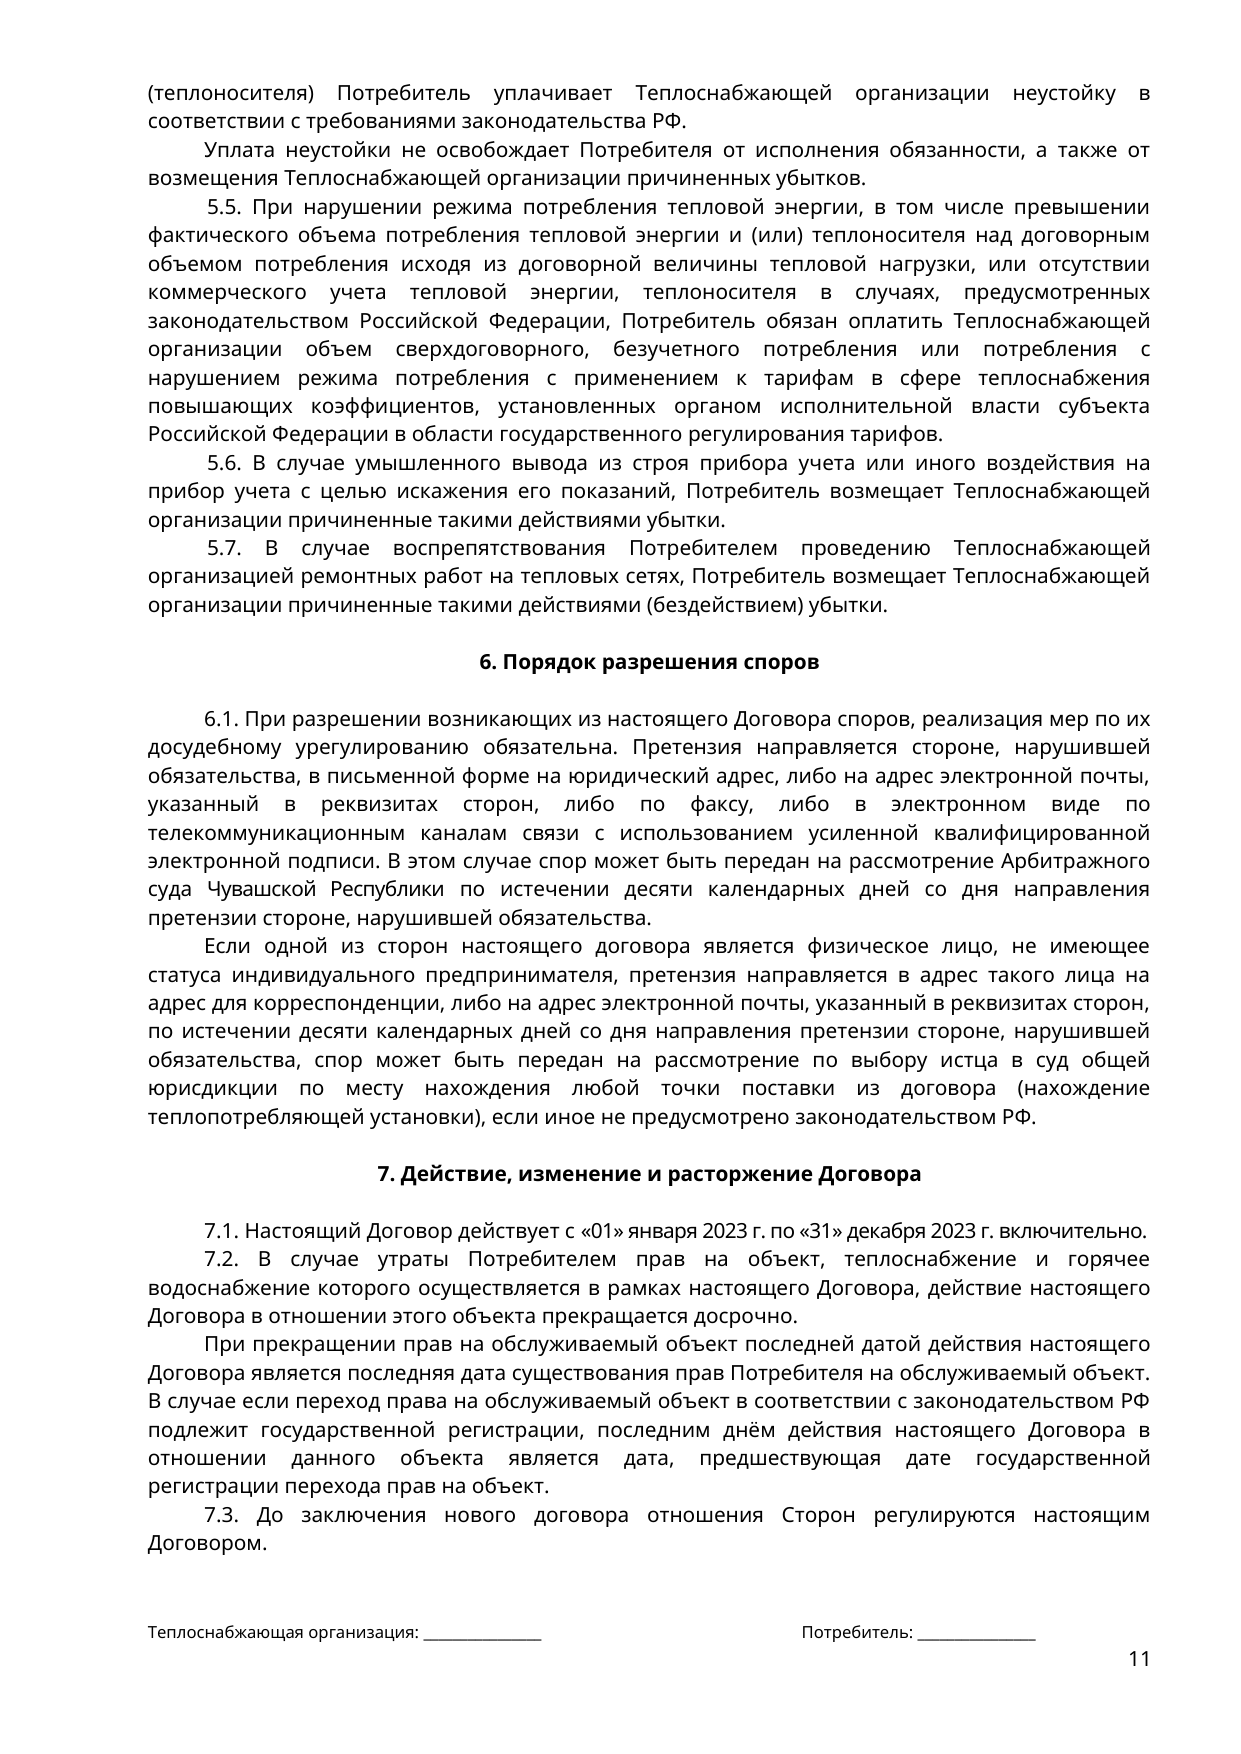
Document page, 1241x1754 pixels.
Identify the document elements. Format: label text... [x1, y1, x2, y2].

text 7. Действие, изменение и расторжение Договора [148, 1159, 1152, 1187]
text 7.3. До заключения нового договора отношения Сторон регулируются настоящим Договором. [148, 1500, 1152, 1557]
text 5.6. В случае умышленного вывода из строя прибора учета или иного воздействия на прибор учета с целью искажения его показаний, Потребитель возмещает Теплоснабжающей организации причиненные такими действиями убытки. [148, 448, 1152, 533]
text 5.5. При нарушении режима потребления тепловой энергии, в том числе превышении фактического объема потребления тепловой энергии и (или) теплоносителя над договорным объемом потребления исходя из договорной величины тепловой нагрузки, или отсутствии коммерческого учета тепловой энергии, теплоносителя в случаях, предусмотренных законодательством Российской Федерации, Потребитель обязан оплатить Теплоснабжающей организации объем сверхдоговорного, безучетного потребления или потребления с нарушением режима потребления с применением к тарифам в сфере теплоснабжения повышающих коэффициентов, установленных органом исполнительной власти субъекта Российской Федерации в области государственного регулирования тарифов. [148, 192, 1152, 448]
text 6. Порядок разрешения споров [148, 647, 1152, 675]
text 5.7. В случае воспрепятствования Потребителем проведению Теплоснабжающей организацией ремонтных работ на тепловых сетях, Потребитель возмещает Теплоснабжающей организации причиненные такими действиями (бездействием) убытки. [148, 533, 1152, 618]
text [148, 78, 1152, 135]
text При прекращении прав на обслуживаемый объект последней датой действия настоящего Договора является последняя дата существования прав Потребителя на обслуживаемый объект. В случае если переход права на обслуживаемый объект в соответствии с законодательством РФ подлежит государственной регистрации, последним днём действия настоящего Договора в отношении данного объекта является дата, предшествующая дате государственной регистрации перехода прав на объект. [148, 1329, 1152, 1500]
text 7.2. В случае утраты Потребителем прав на объект, теплоснабжение и горячее водоснабжение которого осуществляется в рамках настоящего Договора, действие настоящего Договора в отношении этого объекта прекращается досрочно. [148, 1244, 1152, 1329]
text Если одной из сторон настоящего договора является физическое лицо, не имеющее статуса индивидуального предпринимателя, претензия направляется в адрес такого лица на адрес для корреспонденции, либо на адрес электронной почты, указанный в реквизитах сторон, по истечении десяти календарных дней со дня направления претензии стороне, нарушившей обязательства, спор может быть передан на рассмотрение по выбору истца в суд общей юрисдикции по месту нахождения любой точки поставки из договора (нахождение теплопотребляющей установки), если иное не предусмотрено законодательством РФ. [148, 931, 1152, 1130]
text 6.1. При разрешении возникающих из настоящего Договора споров, реализация мер по их досудебному урегулированию обязательна. Претензия направляется стороне, нарушившей обязательства, в письменной форме на юридический адрес, либо на адрес электронной почты, указанный в реквизитах сторон, либо по факсу, либо в электронном виде по телекоммуникационным каналам связи с использованием усиленной квалифицированной электронной подписи. В этом случае спор может быть передан на рассмотрение Арбитражного суда Чувашской Республики по истечении десяти календарных дней со дня направления претензии стороне, нарушившей обязательства. [148, 704, 1152, 931]
text 7.1. Настоящий Договор действует с «01» января 2023 г. по «31» декабря 2023 г. включительно. [148, 1216, 1152, 1244]
text Уплата неустойки не освобождает Потребителя от исполнения обязанности, а также от возмещения Теплоснабжающей организации причиненных убытков. [148, 135, 1152, 192]
